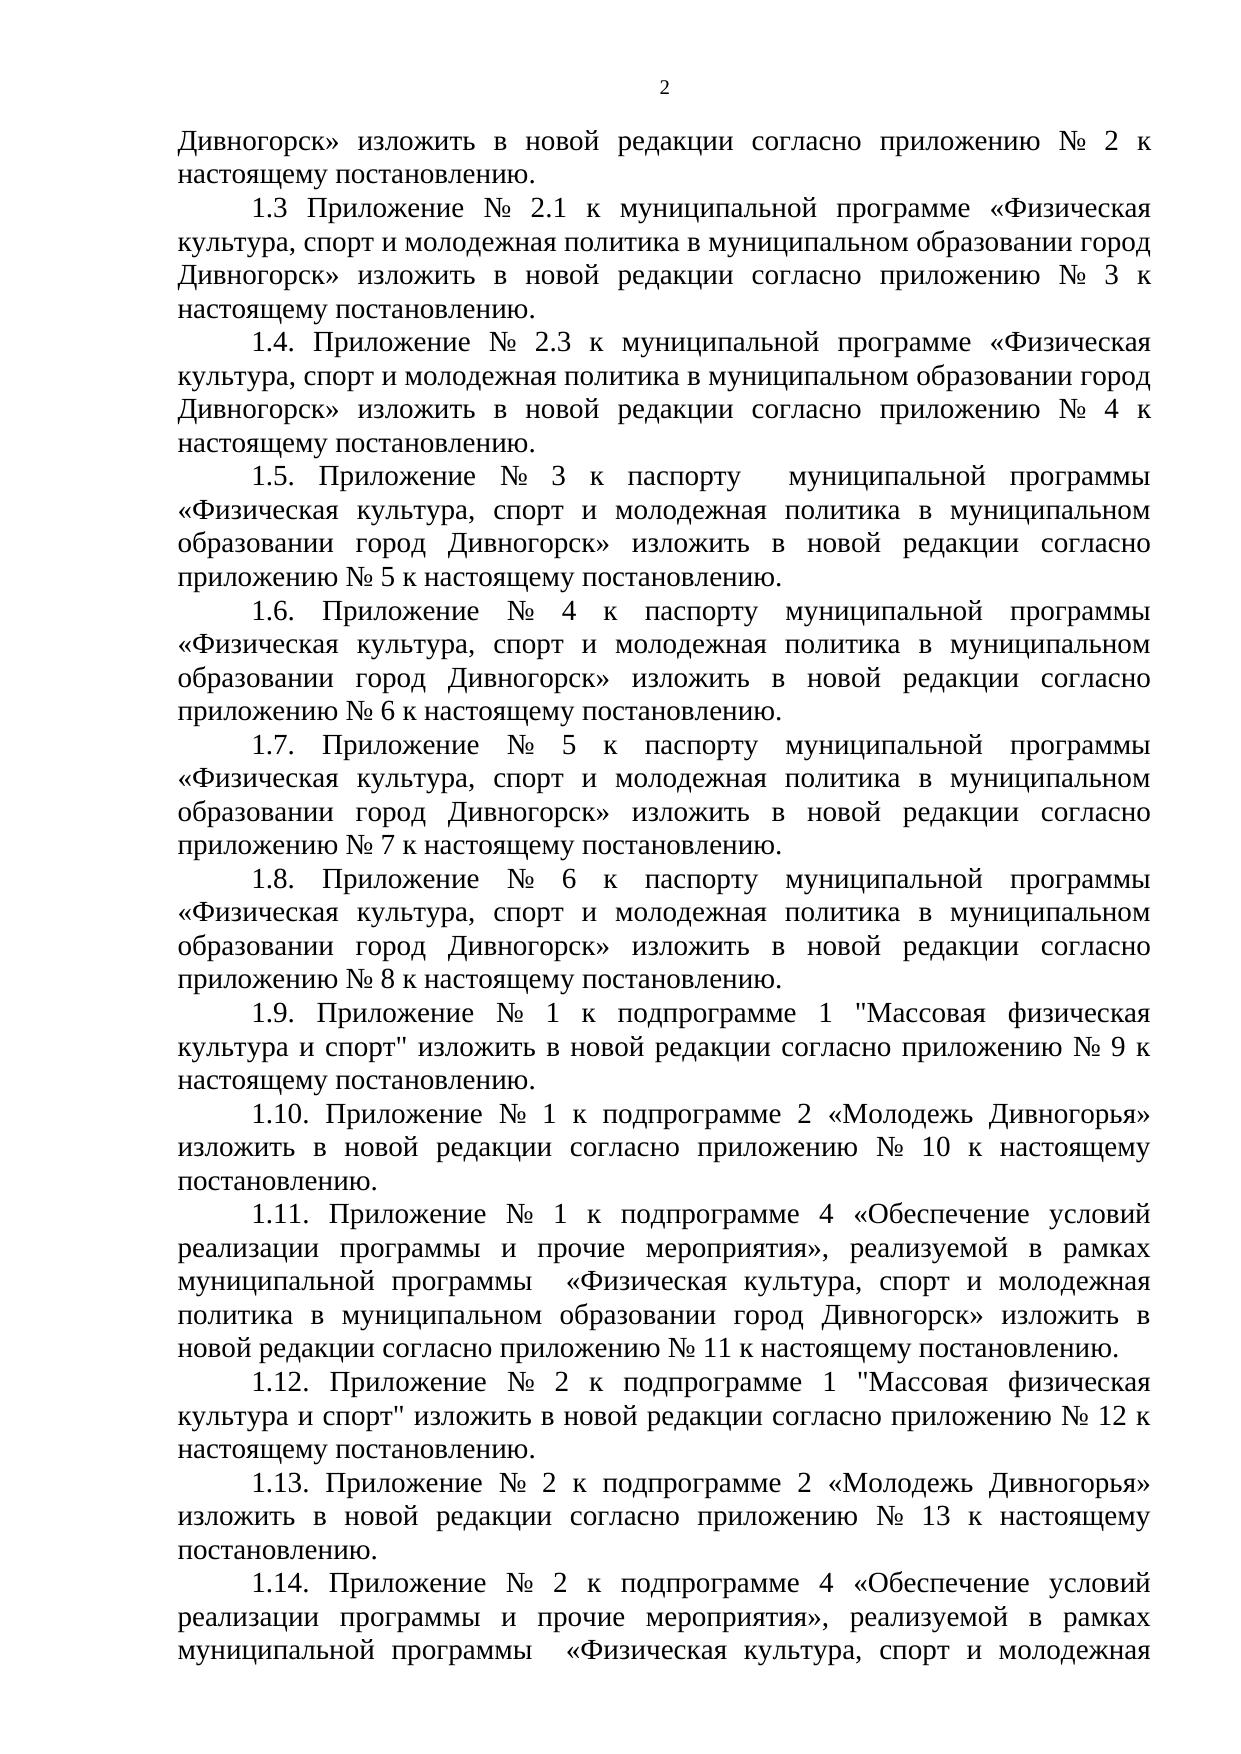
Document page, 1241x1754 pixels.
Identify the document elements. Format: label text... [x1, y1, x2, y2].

text 1.9. Приложение № 1 к подпрограмме 1 "Массовая физическая культура и спорт" изложить в новой редакции согласно приложению № 9 к настоящему постановлению. [177, 995, 1152, 1096]
text 1.7. Приложение № 5 к паспорту муниципальной программы «Физическая культура, спорт и молодежная политика в муниципальном образовании город Дивногорск» изложить в новой редакции согласно приложению № 7 к настоящему постановлению. [177, 727, 1152, 861]
text 1.11. Приложение № 1 к подпрограмме 4 «Обеспечение условий реализации программы и прочие мероприятия», реализуемой в рамках муниципальной программы «Физическая культура, спорт и молодежная политика в муниципальном образовании город Дивногорск» изложить в новой редакции согласно приложению № 11 к настоящему постановлению. [177, 1196, 1152, 1364]
text 1.12. Приложение № 2 к подпрограмме 1 "Массовая физическая культура и спорт" изложить в новой редакции согласно приложению № 12 к настоящему постановлению. [177, 1364, 1152, 1465]
text 1.8. Приложение № 6 к паспорту муниципальной программы «Физическая культура, спорт и молодежная политика в муниципальном образовании город Дивногорск» изложить в новой редакции согласно приложению № 8 к настоящему постановлению. [177, 861, 1152, 995]
text 1.10. Приложение № 1 к подпрограмме 2 «Молодежь Дивногорья» изложить в новой редакции согласно приложению № 10 к настоящему постановлению. [177, 1096, 1152, 1196]
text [177, 123, 1152, 190]
text 1.4. Приложение № 2.3 к муниципальной программе «Физическая культура, спорт и молодежная политика в муниципальном образовании город Дивногорск» изложить в новой редакции согласно приложению № 4 к настоящему постановлению. [177, 324, 1152, 458]
text 1.13. Приложение № 2 к подпрограмме 2 «Молодежь Дивногорья» изложить в новой редакции согласно приложению № 13 к настоящему постановлению. [177, 1465, 1152, 1565]
text 1.6. Приложение № 4 к паспорту муниципальной программы «Физическая культура, спорт и молодежная политика в муниципальном образовании город Дивногорск» изложить в новой редакции согласно приложению № 6 к настоящему постановлению. [177, 593, 1152, 727]
text 1.5. Приложение № 3 к паспорту муниципальной программы «Физическая культура, спорт и молодежная политика в муниципальном образовании город Дивногорск» изложить в новой редакции согласно приложению № 5 к настоящему постановлению. [177, 458, 1152, 593]
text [177, 1565, 1152, 1666]
text 1.3 Приложение № 2.1 к муниципальной программе «Физическая культура, спорт и молодежная политика в муниципальном образовании город Дивногорск» изложить в новой редакции согласно приложению № 3 к настоящему постановлению. [177, 190, 1152, 324]
